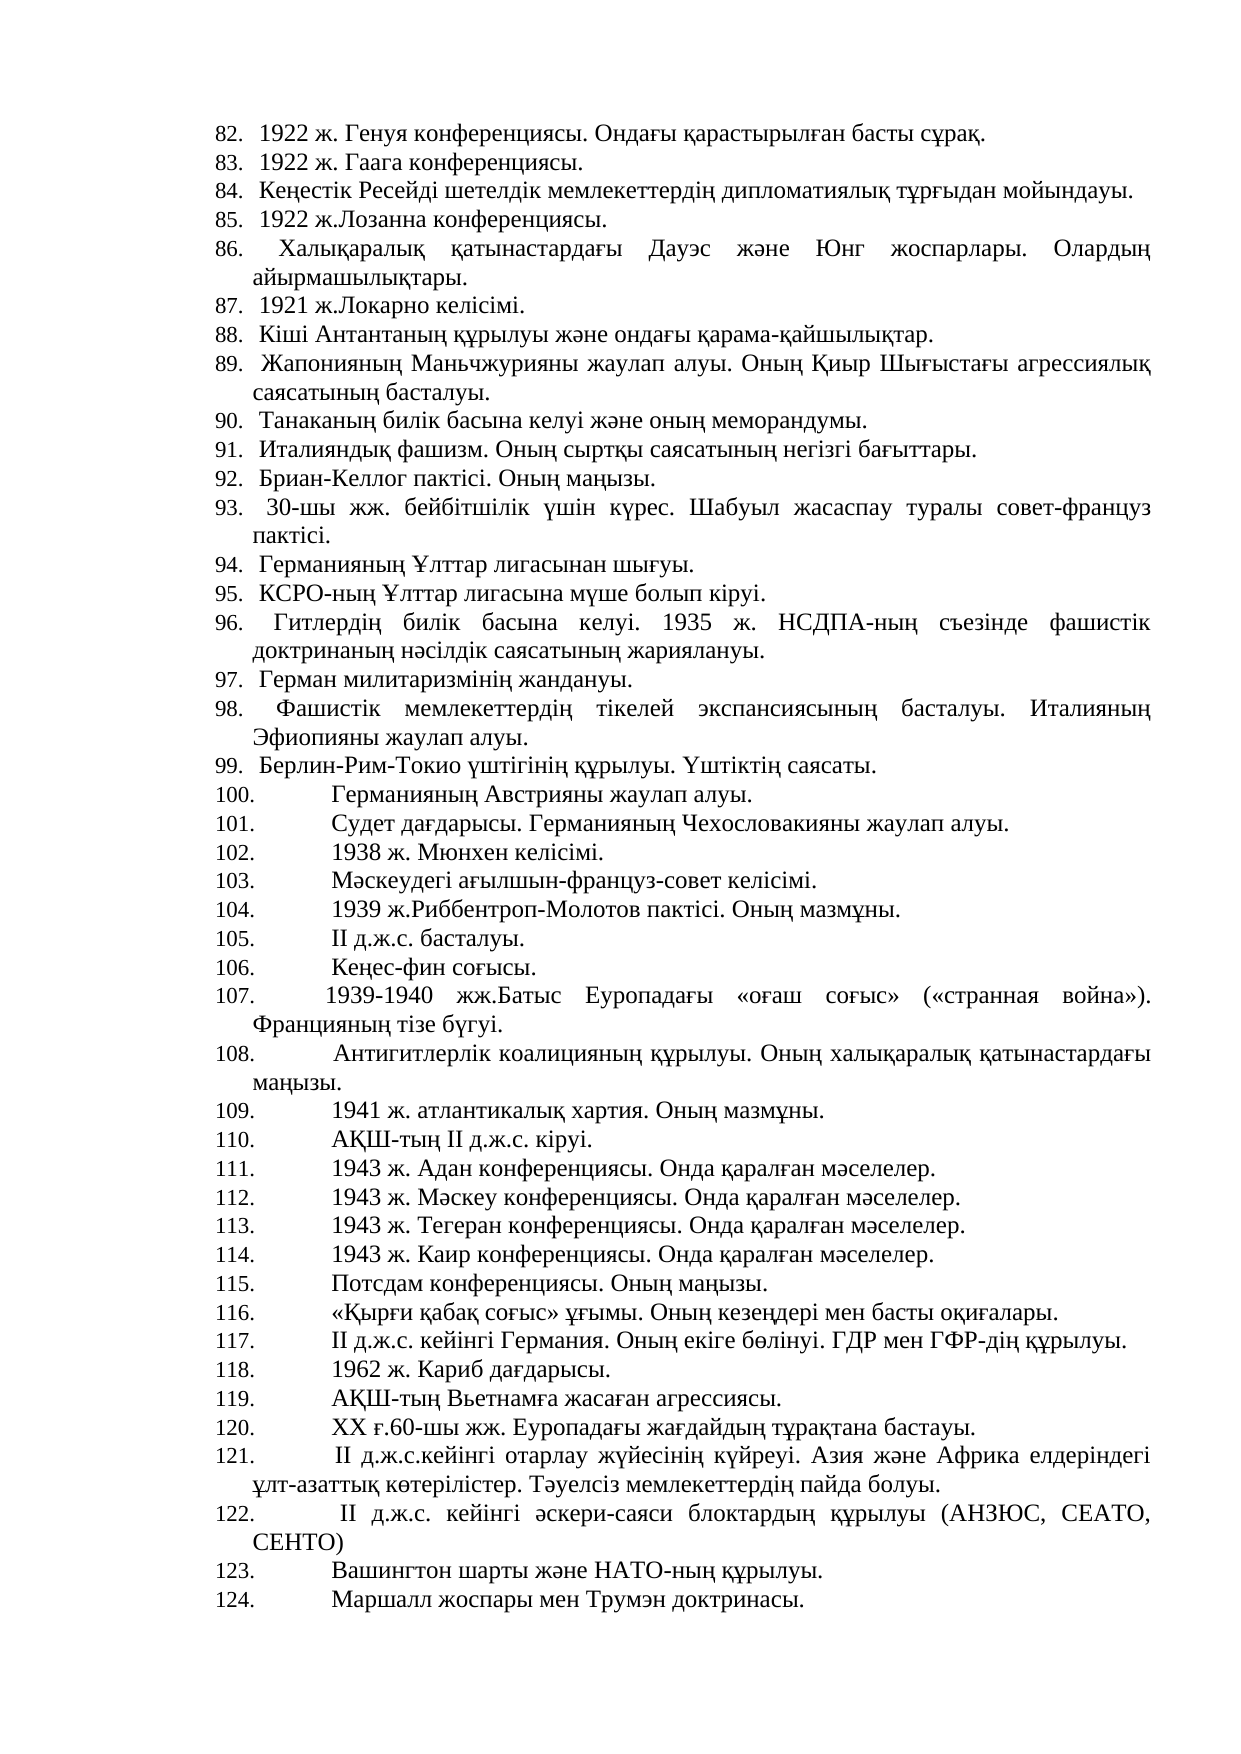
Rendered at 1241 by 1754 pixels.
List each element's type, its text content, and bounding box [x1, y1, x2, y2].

list ХХ ғ.60-шы жж. Еуропадағы жағдайдың тұрақтана бастауы. [215, 1412, 1152, 1441]
list Гитлердің билік басына келуі. 1935 ж. НСДПА-ның съезінде фашистік доктринаның нәсілдік саясатының жариялануы. [215, 607, 1152, 664]
list ІІ д.ж.с. кейінгі әскери-саяси блоктардың құрылуы (АНЗЮС, СЕАТО, СЕНТО) [215, 1498, 1152, 1556]
list КСРО-ның Ұлттар лигасына мүше болып кіруі. [215, 578, 1152, 607]
list Кеңес-фин соғысы. [215, 952, 1152, 981]
list 1943 ж. Адан конференциясы. Онда қаралған мәселелер. [215, 1153, 1152, 1182]
list 1921 ж.Локарно келісімі. [215, 291, 1152, 319]
list 1941 ж. атлантикалық хартия. Оның мазмұны. [215, 1096, 1152, 1124]
list 1962 ж. Кариб дағдарысы. [215, 1354, 1152, 1383]
list Италияндық фашизм. Оның сыртқы саясатының негізгі бағыттары. [215, 434, 1152, 463]
list 1939 ж.Риббентроп-Молотов пактісі. Оның мазмұны. [215, 894, 1152, 923]
list Вашингтон шарты және НАТО-ның құрылуы. [215, 1556, 1152, 1584]
list Германияның Австрияны жаулап алуы. [215, 779, 1152, 808]
list Германияның Ұлттар лигасынан шығуы. [215, 549, 1152, 578]
list Потсдам конференциясы. Оның маңызы. [215, 1268, 1152, 1297]
list Судет дағдарысы. Германияның Чехословакияны жаулап алуы. [215, 808, 1152, 837]
list 1938 ж. Мюнхен келісімі. [215, 837, 1152, 866]
list ІІ д.ж.с.кейінгі отарлау жүйесінің күйреуі. Азия және Африка елдеріндегі ұлт-азаттық көтерілістер. Тәуелсіз мемлекеттердің пайда болуы. [215, 1441, 1152, 1498]
list 1943 ж. Каир конференциясы. Онда қаралған мәселелер. [215, 1239, 1152, 1268]
list Мәскеудегі ағылшын-француз-совет келісімі. [215, 866, 1152, 894]
list Маршалл жоспары мен Трумэн доктринасы. [215, 1584, 1152, 1613]
list Халықаралық қатынастардағы Дауэс және Юнг жоспарлары. Олардың айырмашылықтары. [215, 233, 1152, 291]
list 30-шы жж. бейбітшілік үшін күрес. Шабуыл жасаспау туралы совет-француз пактісі. [215, 492, 1152, 549]
list Бриан-Келлог пактісі. Оның маңызы. [215, 463, 1152, 492]
list АҚШ-тың ІІ д.ж.с. кіруі. [215, 1124, 1152, 1153]
list 1922 ж. Гаага конференциясы. [215, 147, 1152, 176]
list 1943 ж. Мәскеу конференциясы. Онда қаралған мәселелер. [215, 1182, 1152, 1211]
list 1922 ж.Лозанна конференциясы. [215, 204, 1152, 233]
list Кіші Антантаның құрылуы және ондағы қарама-қайшылықтар. [215, 319, 1152, 348]
list ІІ д.ж.с. басталуы. [215, 923, 1152, 952]
list ІІ д.ж.с. кейінгі Германия. Оның екіге бөлінуі. ГДР мен ГФР-дің құрылуы. [215, 1326, 1152, 1354]
list Жапонияның Маньчжурияны жаулап алуы. Оның Қиыр Шығыстағы агрессиялық саясатының басталуы. [215, 348, 1152, 406]
list Берлин-Рим-Токио үштігінің құрылуы. Үштіктің саясаты. [215, 751, 1152, 779]
list Кеңестік Ресейді шетелдік мемлекеттердің дипломатиялық тұрғыдан мойындауы. [215, 176, 1152, 204]
list 1943 ж. Тегеран конференциясы. Онда қаралған мәселелер. [215, 1211, 1152, 1239]
list 1939-1940 жж.Батыс Еуропадағы «оғаш соғыс» («странная война»). Францияның тізе бүгуі. [215, 981, 1152, 1038]
list Танаканың билік басына келуі және оның меморандумы. [215, 406, 1152, 434]
list Фашистік мемлекеттердің тікелей экспансиясының басталуы. Италияның Эфиопияны жаулап алуы. [215, 693, 1152, 751]
list АҚШ-тың Вьетнамға жасаған агрессиясы. [215, 1383, 1152, 1412]
list Антигитлерлік коалицияның құрылуы. Оның халықаралық қатынастардағы маңызы. [215, 1038, 1152, 1096]
list «Қырғи қабақ соғыс» ұғымы. Оның кезеңдері мен басты оқиғалары. [215, 1297, 1152, 1326]
list Герман милитаризмінің жандануы. [215, 664, 1152, 693]
list 1922 ж. Генуя конференциясы. Ондағы қарастырылған басты сұрақ. [215, 118, 1152, 147]
